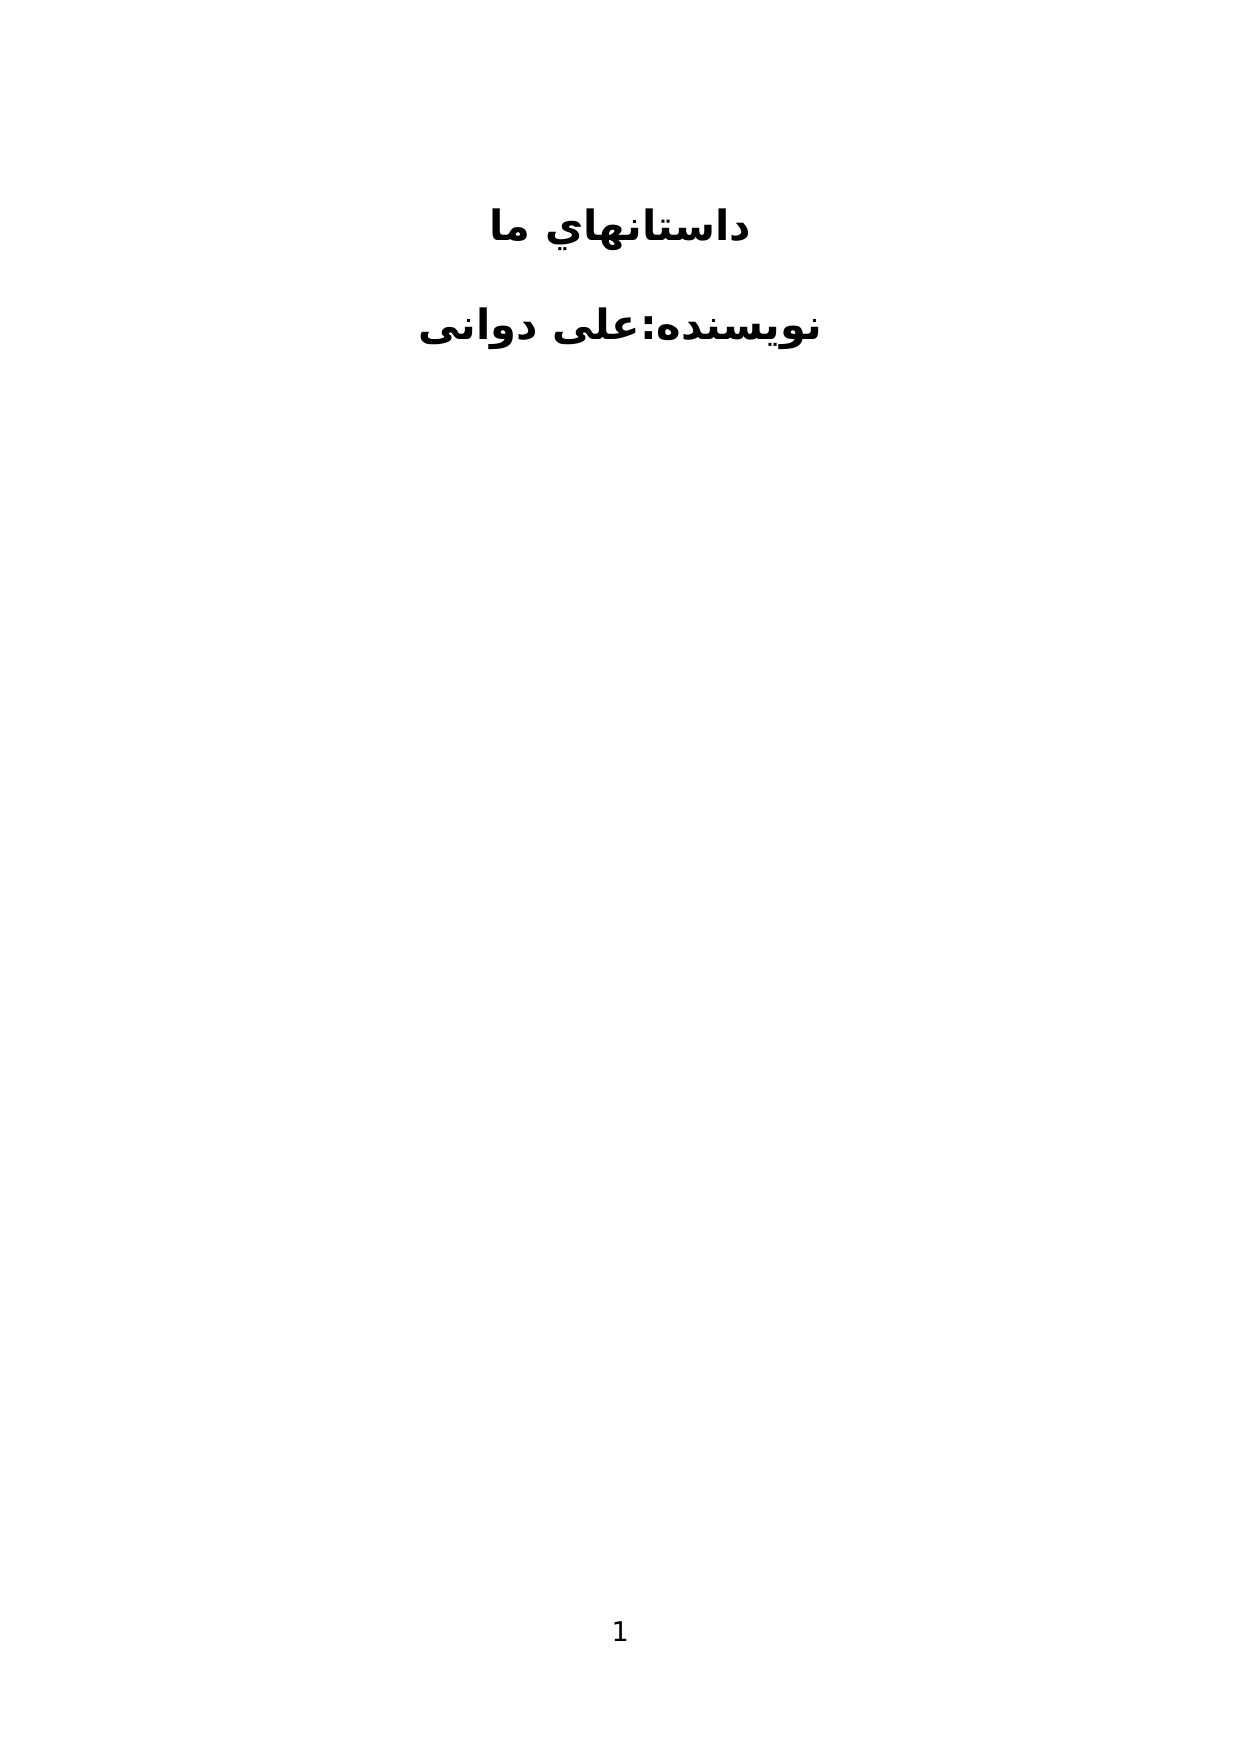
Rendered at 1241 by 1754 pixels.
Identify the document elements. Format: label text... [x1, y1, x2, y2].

text نویسنده:علی دوانی [236, 301, 1004, 349]
text داستانهاي ما [236, 202, 1004, 251]
